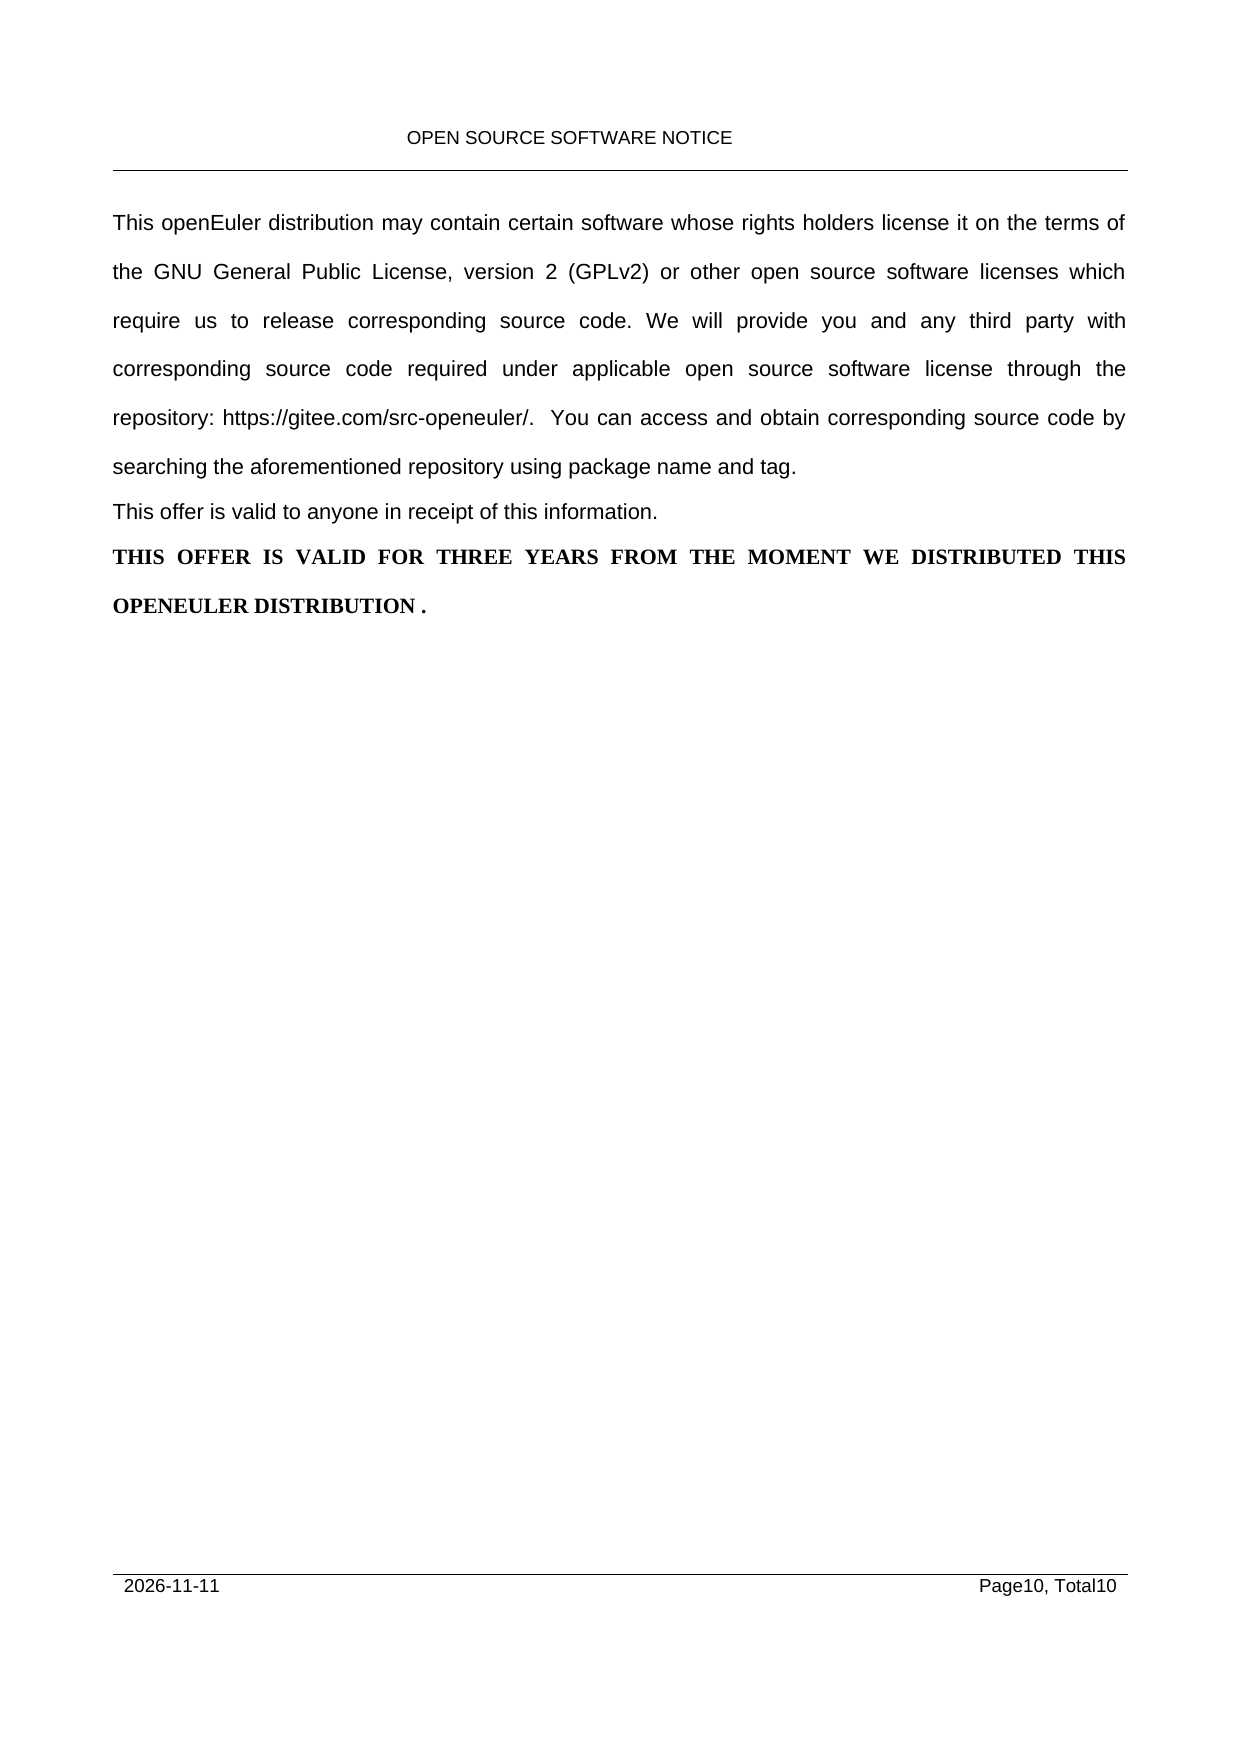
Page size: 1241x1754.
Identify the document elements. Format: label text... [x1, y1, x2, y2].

text THIS OFFER IS VALID FOR THREE YEARS FROM THE MOMENT WE DISTRIBUTED THIS OPENEULER DISTRIBUTION . [112, 540, 1128, 622]
text This offer is valid to anyone in receipt of this information. [112, 495, 1128, 528]
text This openEuler distribution may contain certain software whose rights holders license it on the terms of the GNU General Public License, version 2 (GPLv2) or other open source software licenses which require us to release corresponding source code. We will provide you and any third party with corresponding source code required under applicable open source software license through the repository: https://gitee.com/src-openeuler/. You can access and obtain corresponding source code by searching the aforementioned repository using package name and tag. [112, 206, 1128, 483]
